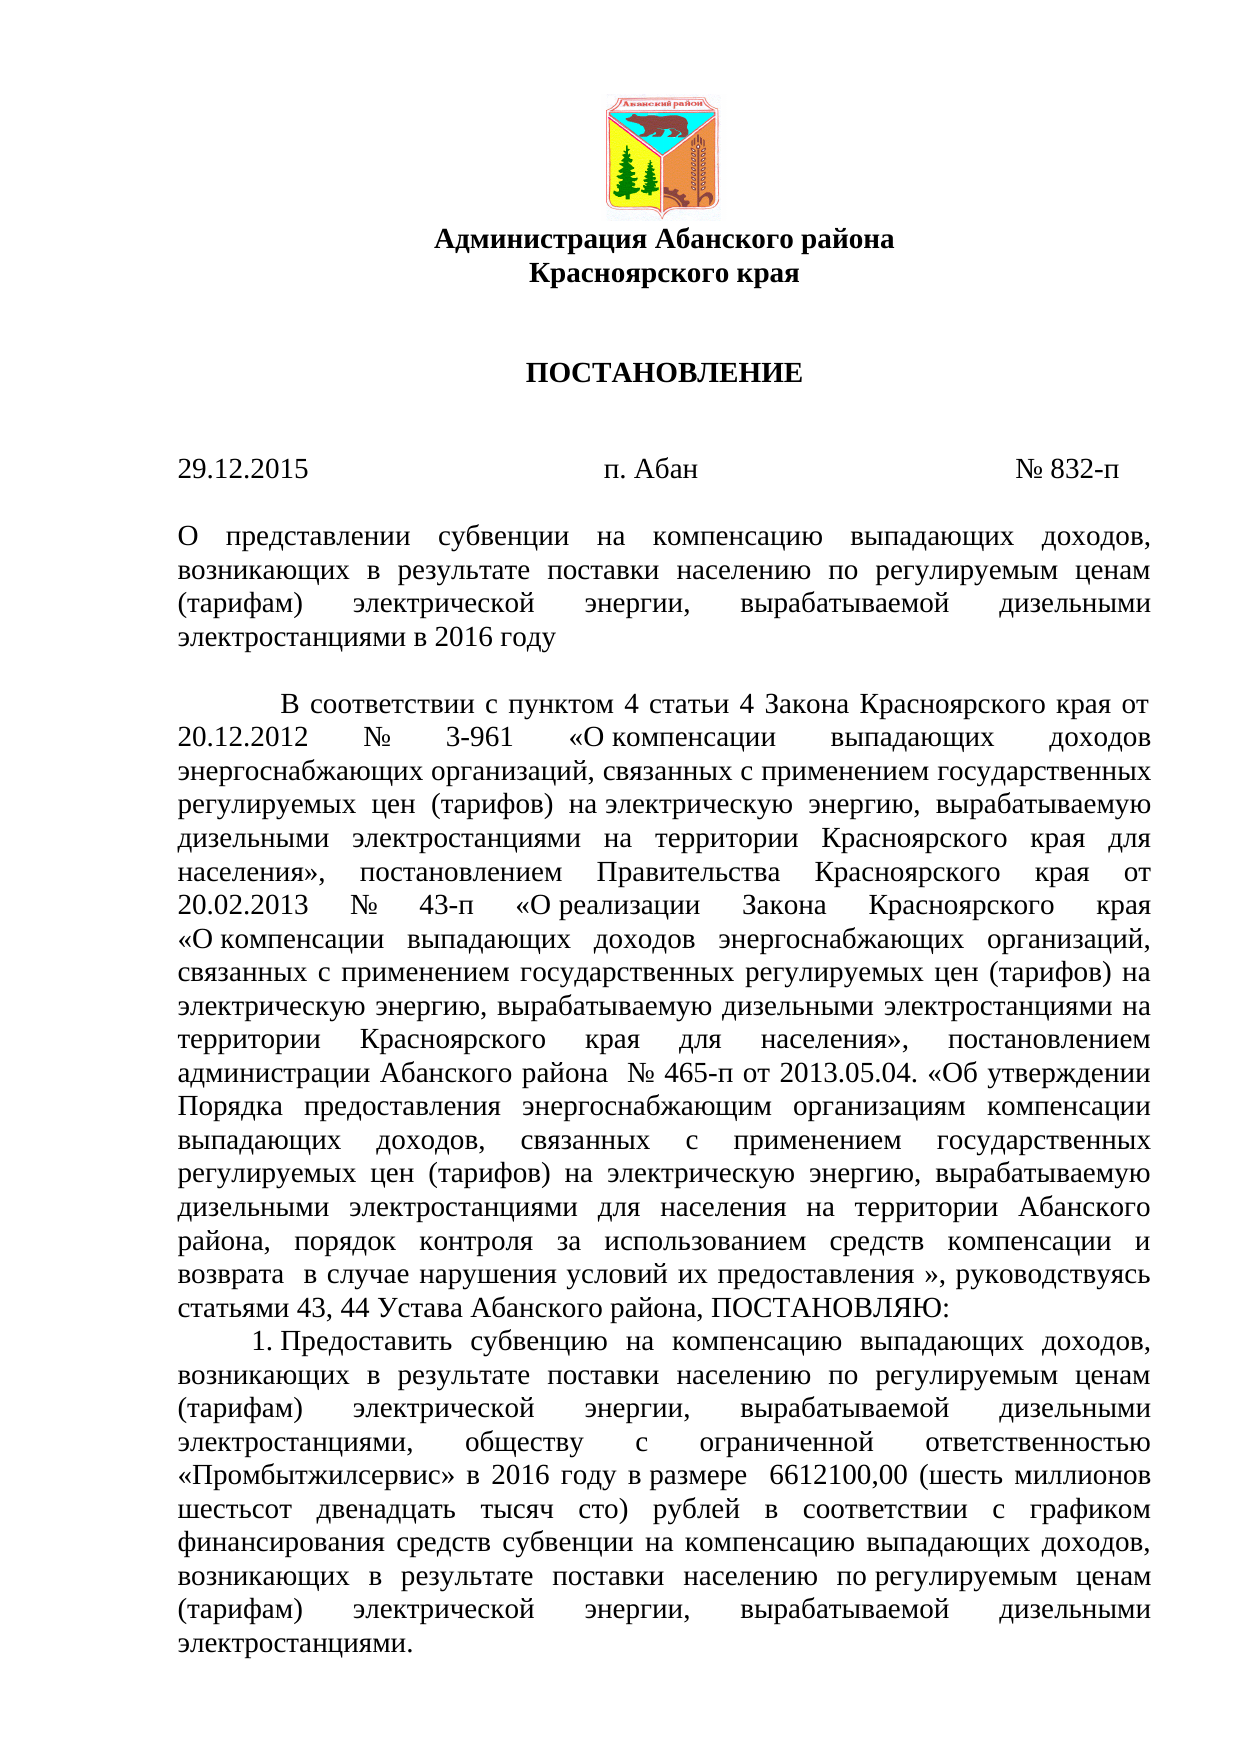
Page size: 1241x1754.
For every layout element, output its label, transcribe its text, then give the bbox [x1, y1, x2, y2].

text Администрация Абанского района [177, 221, 1152, 255]
picture [601, 94, 727, 221]
text Красноярского края [177, 255, 1152, 288]
subtitle ПОСТАНОВЛЕНИЕ [177, 355, 1152, 389]
text 29.12.2015 п. Абан № 832-п [177, 451, 1152, 485]
title В соответствии с пунктом 4 статьи 4 Закона Красноярского края от 20.12.2012 № 3-961 «О компенсации выпадающих доходов энергоснабжающих организаций, связанных с применением государственных регулируемых цен (тарифов) на электрическую энергию, вырабатываемую дизельными электростанциями на территории Красноярского края для населения», постановлением Правительства Красноярского края от 20.02.2013 № 43-п «О реализации Закона Красноярского края «О компенсации выпадающих доходов энергоснабжающих организаций, связанных с применением государственных регулируемых цен (тарифов) на электрическую энергию, вырабатываемую дизельными электростанциями на территории Красноярского края для населения», постановлением администрации Абанского района № 465-п от 2013.05.04. «Об утверждении Порядка предоставления энергоснабжающим организациям компенсации выпадающих доходов, связанных с применением государственных регулируемых цен (тарифов) на электрическую энергию, вырабатываемую дизельными электростанциями для населения на территории Абанского района, порядок контроля за использованием средств компенсации и возврата в случае нарушения условий их предоставления », руководствуясь статьями 43, 44 Устава Абанского района, ПОСТАНОВЛЯЮ: [177, 686, 1152, 1323]
text 1. Предоставить субвенцию на компенсацию выпадающих доходов, возникающих в результате поставки населению по регулируемым ценам (тарифам) электрической энергии, вырабатываемой дизельными электростанциями, обществу с ограниченной ответственностью «Промбытжилсервис» в 2016 году в размере 6612100,00 (шесть миллионов шестьсот двенадцать тысяч сто) рублей в соответствии с графиком финансирования средств субвенции на компенсацию выпадающих доходов, возникающих в результате поставки населению по регулируемым ценам (тарифам) электрической энергии, вырабатываемой дизельными электростанциями. [177, 1323, 1152, 1659]
text О представлении субвенции на компенсацию выпадающих доходов, возникающих в результате поставки населению по регулируемым ценам (тарифам) электрической энергии, вырабатываемой дизельными электростанциями в 2016 году [177, 518, 1152, 652]
